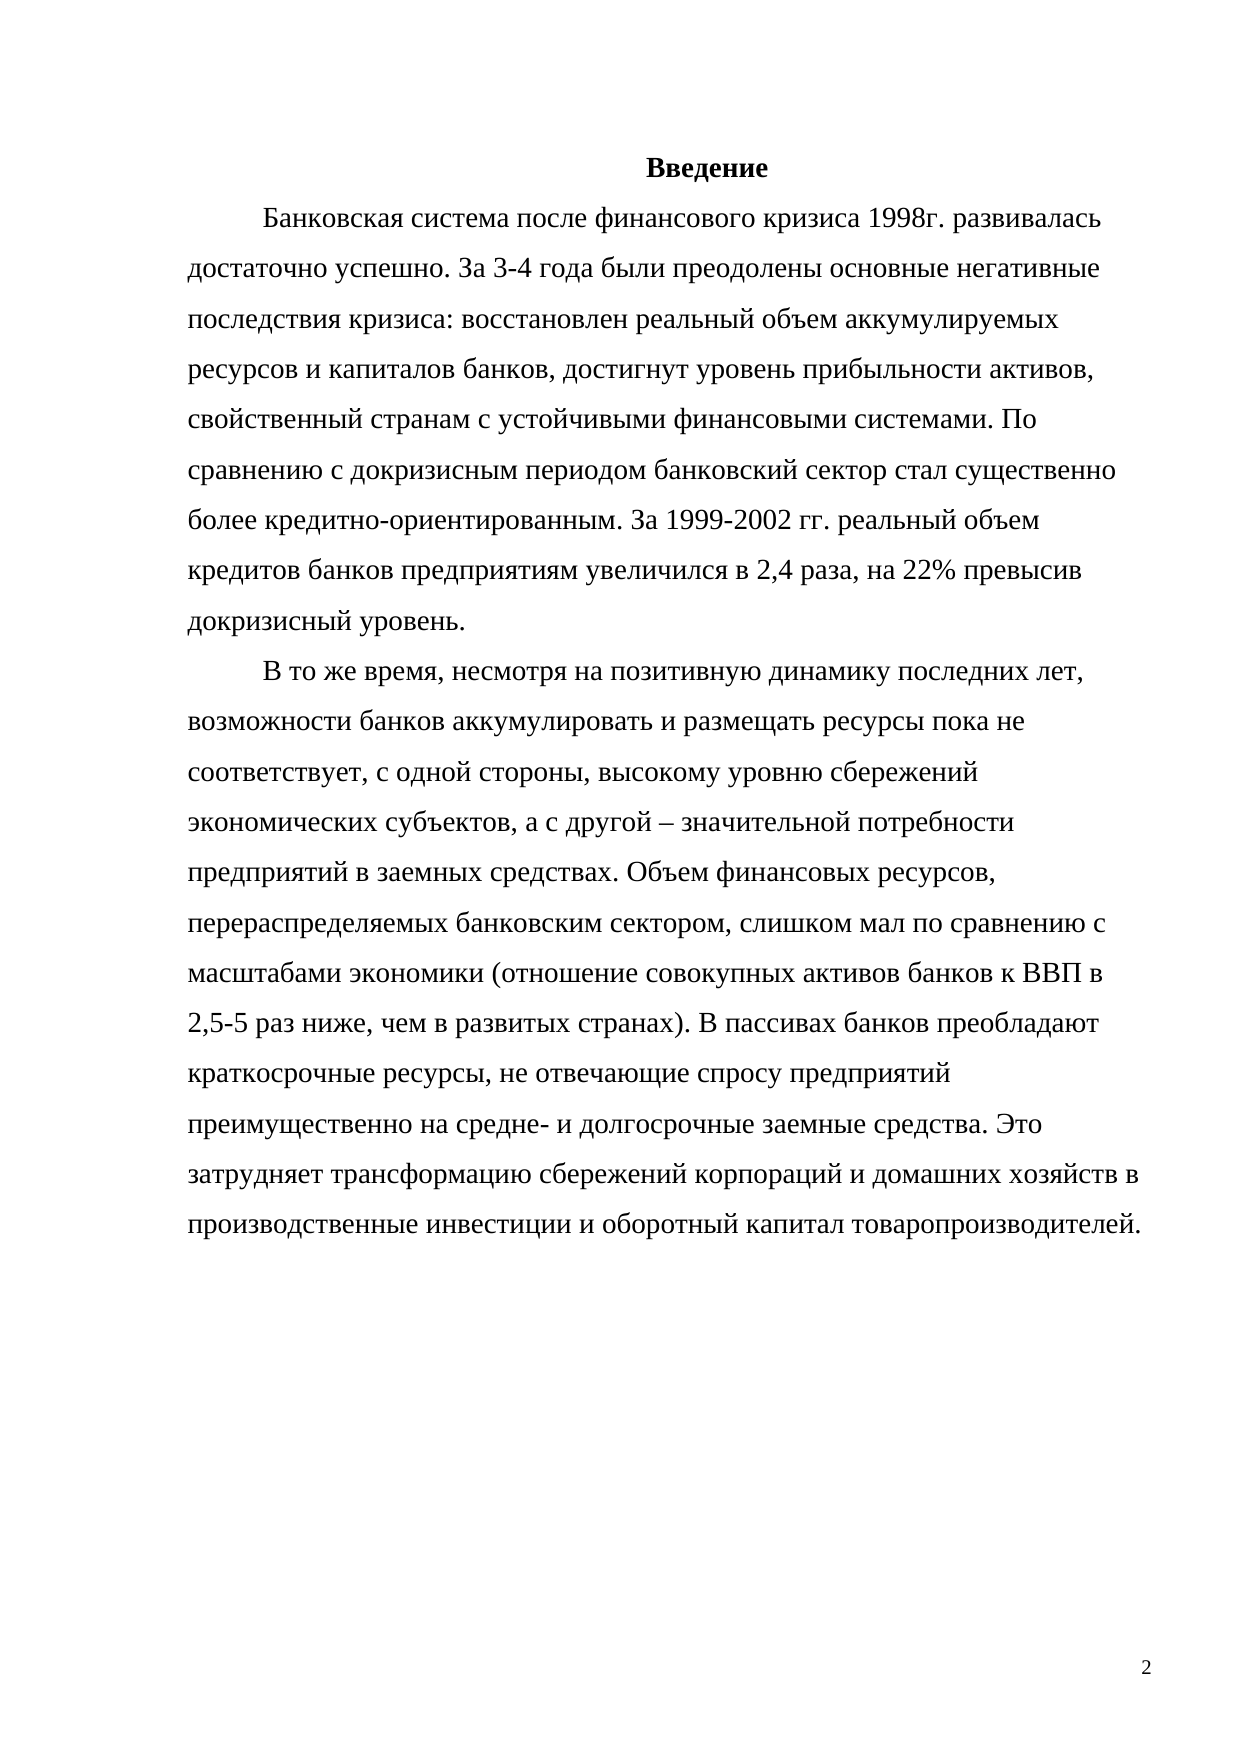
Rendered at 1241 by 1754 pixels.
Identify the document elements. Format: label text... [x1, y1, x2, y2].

text Банковская система после финансового кризиса 1998г. развивалась достаточно успешно. За 3-4 года были преодолены основные негативные последствия кризиса: восстановлен реальный объем аккумулируемых ресурсов и капиталов банков, достигнут уровень прибыльности активов, свойственный странам с устойчивыми финансовыми системами. По сравнению с докризисным периодом банковский сектор стал существенно более кредитно-ориентированным. За 1999-2002 гг. реальный объем кредитов банков предприятиям увеличился в 2,4 раза, на 22% превысив докризисный уровень. [187, 200, 1152, 636]
text В то же время, несмотря на позитивную динамику последних лет, возможности банков аккумулировать и размещать ресурсы пока не соответствует, с одной стороны, высокому уровню сбережений экономических субъектов, а с другой – значительной потребности предприятий в заемных средствах. Объем финансовых ресурсов, перераспределяемых банковским сектором, слишком мал по сравнению с масштабами экономики (отношение совокупных активов банков к ВВП в 2,5-5 раз ниже, чем в развитых странах). В пассивах банков преобладают краткосрочные ресурсы, не отвечающие спросу предприятий преимущественно на средне- и долгосрочные заемные средства. Это затрудняет трансформацию сбережений корпораций и домашних хозяйств в производственные инвестиции и оборотный капитал товаропроизводителей. [187, 653, 1152, 1240]
text Введение [187, 150, 1152, 183]
